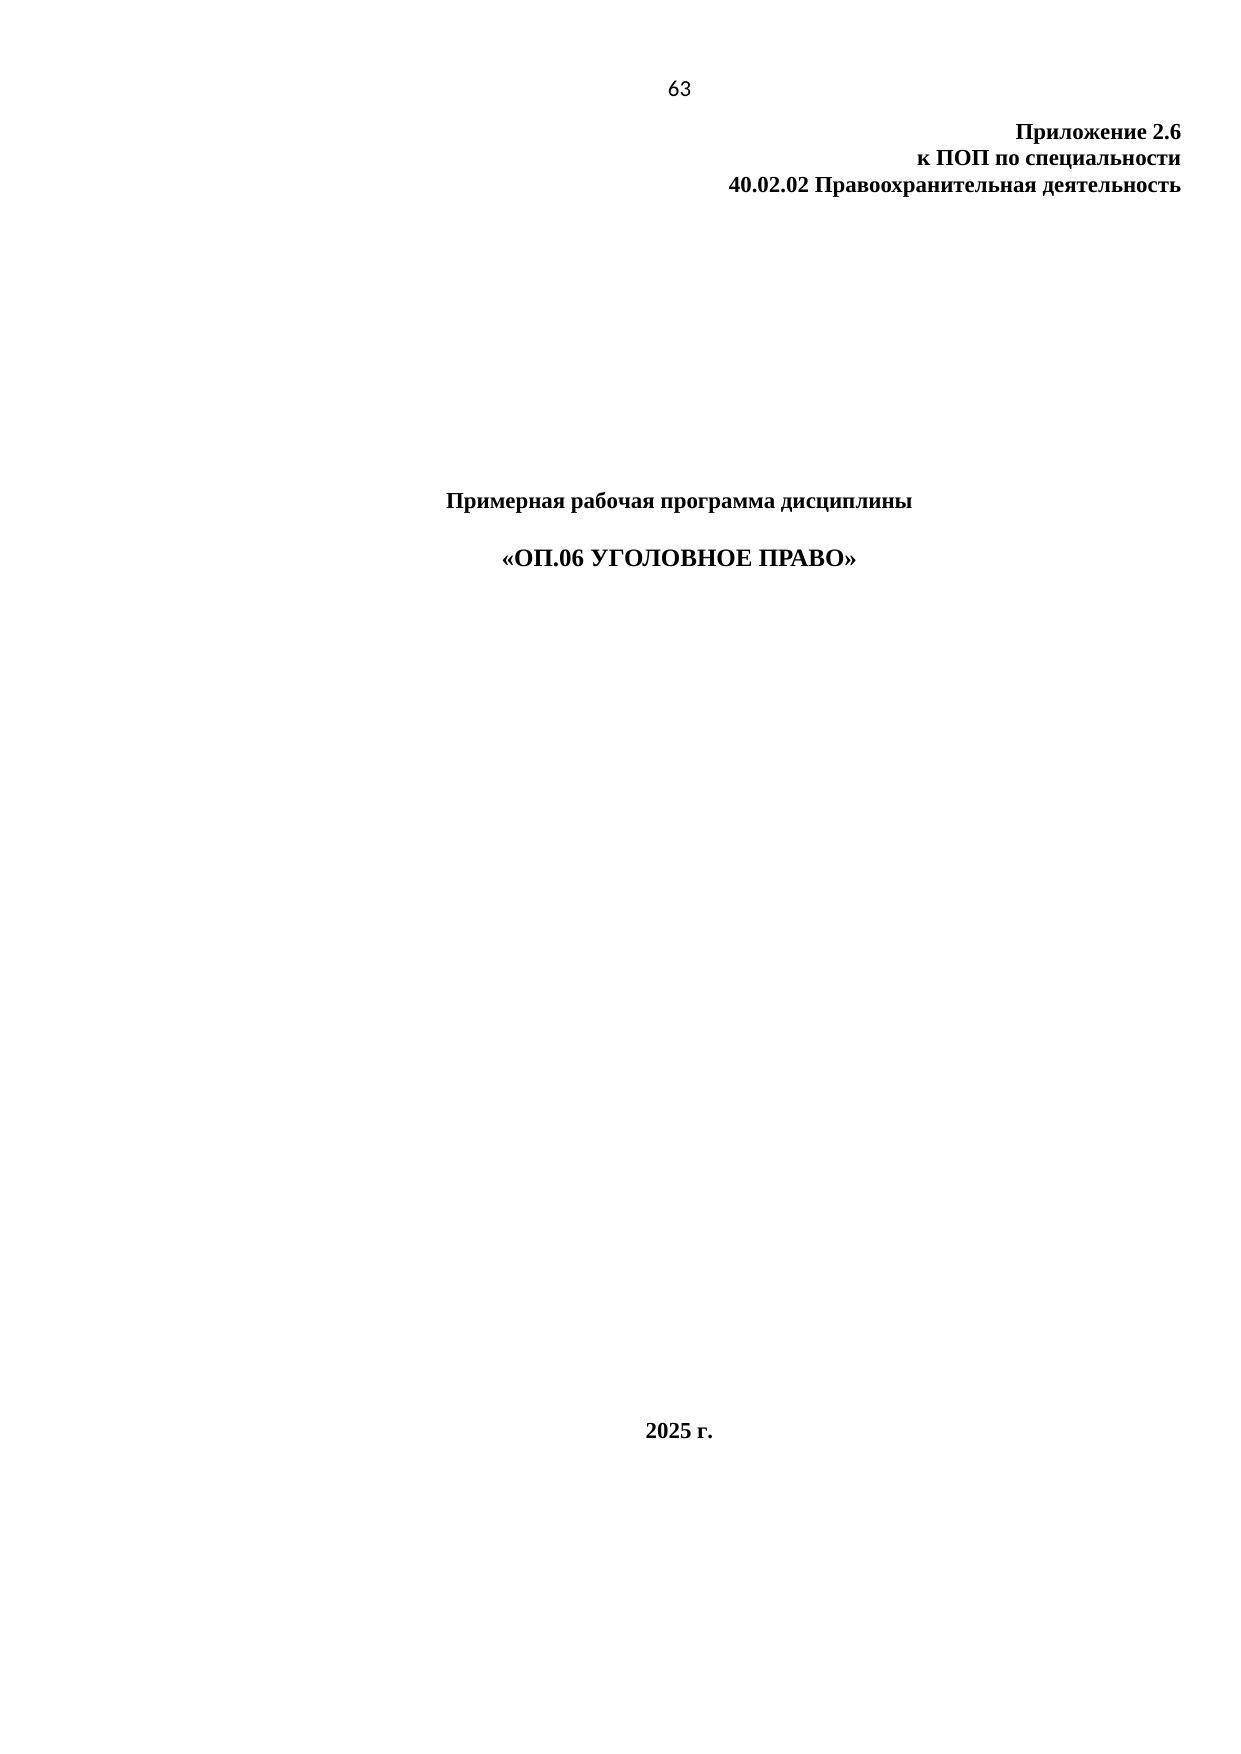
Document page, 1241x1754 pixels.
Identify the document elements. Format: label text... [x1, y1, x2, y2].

subtitle «ОП.06 УГОЛОВНОЕ ПРАВО» [177, 543, 1181, 571]
text 2025 г. [177, 1417, 1181, 1444]
text Примерная рабочая программа дисциплины [177, 487, 1181, 513]
text 40.02.02 Правоохранительная деятельность [177, 171, 1181, 197]
text Приложение 2.6 [177, 118, 1181, 144]
text к ПОП по специальности [177, 144, 1181, 171]
